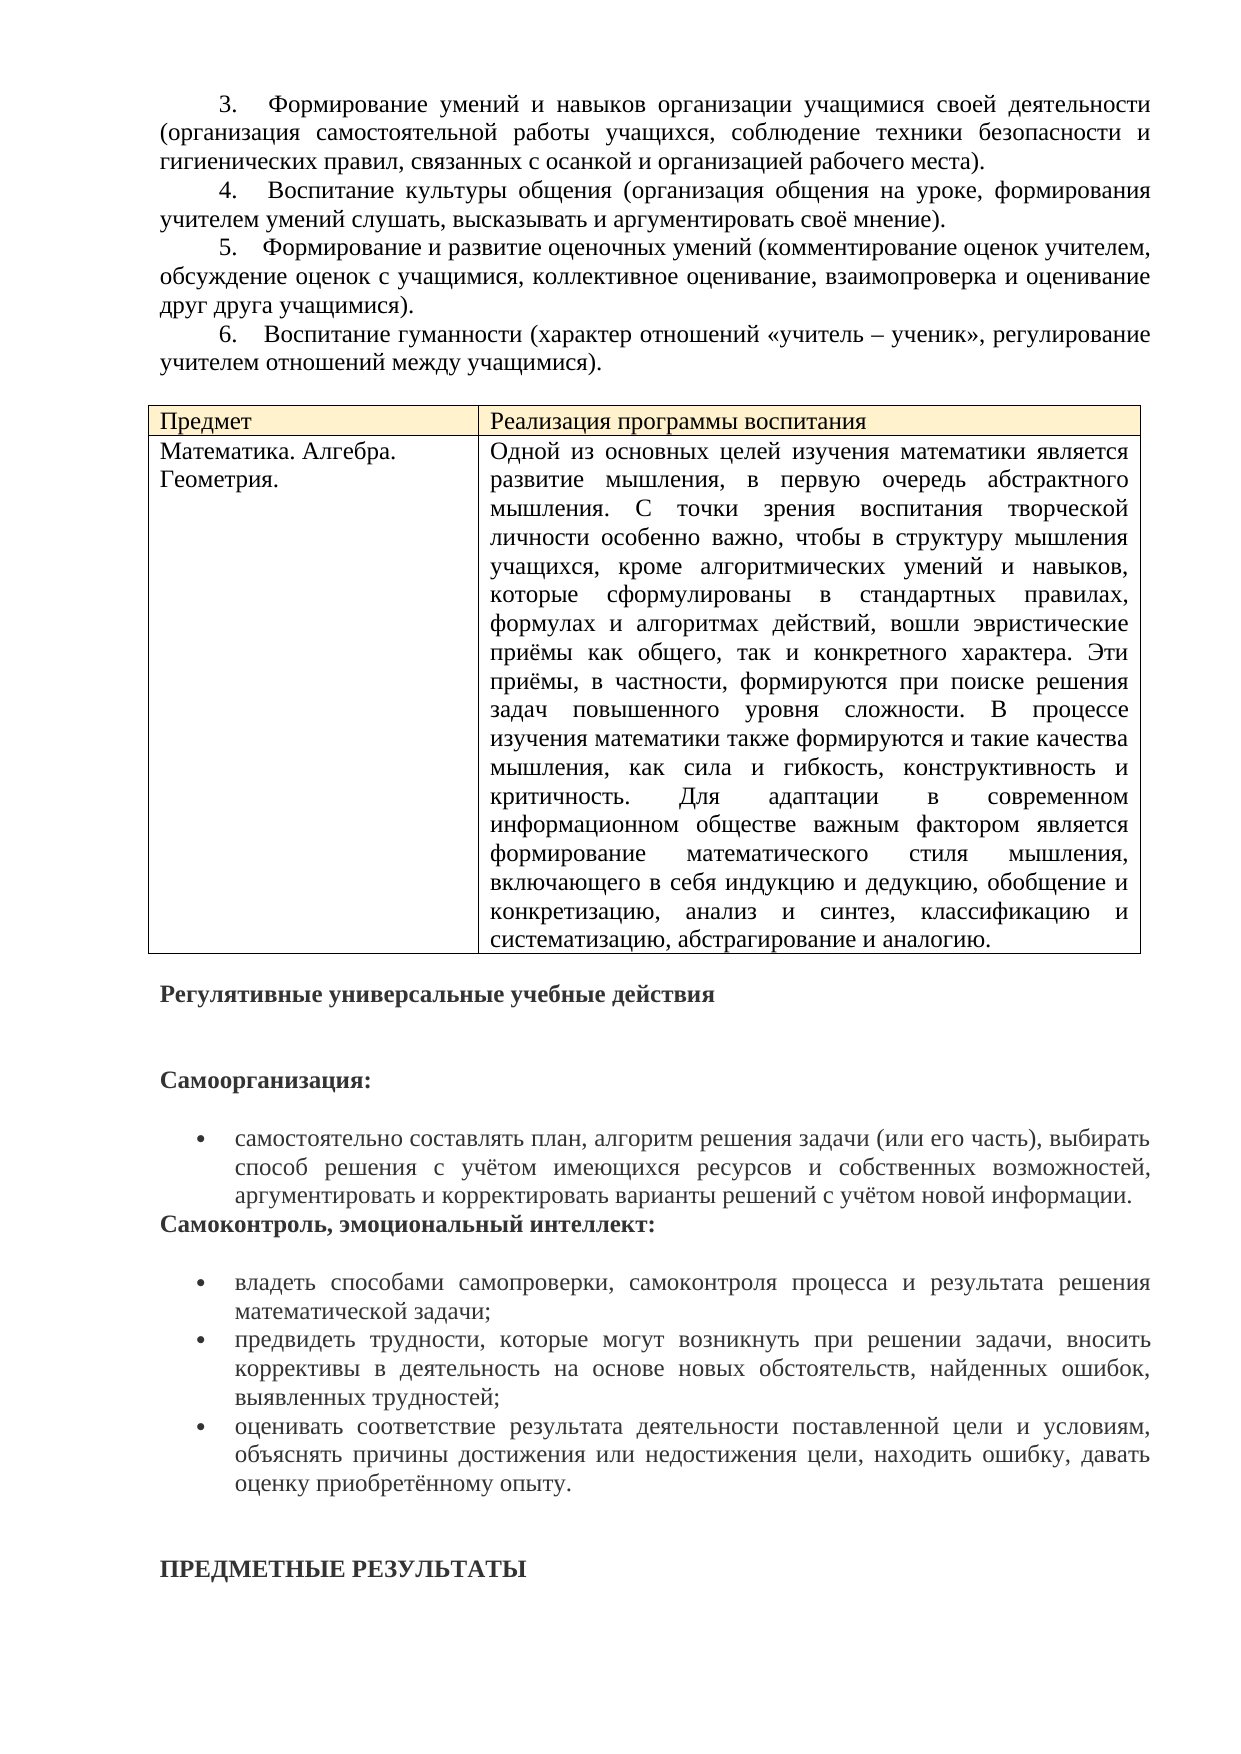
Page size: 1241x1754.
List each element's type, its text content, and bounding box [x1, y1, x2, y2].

list самостоятельно составлять план, алгоритм решения задачи (или его часть), выбирать способ решения с учётом имеющихся ресурсов и собственных возможностей, аргументировать и корректировать варианты решений с учётом новой информации. [197, 1123, 1152, 1209]
table_header Реализация программы воспитания [479, 406, 1140, 435]
text ПРЕДМЕТНЫЕ РЕЗУЛЬТАТЫ [159, 1554, 1152, 1583]
text 3. Формирование умений и навыков организации учащимися своей деятельности (организация самостоятельной работы учащихся, соблюдение техники безопасности и гигиенических правил, связанных с осанкой и организацией рабочего места). [159, 89, 1152, 175]
text 6. Воспитание гуманности (характер отношений «учитель – ученик», регулирование учителем отношений между учащимися). [159, 319, 1152, 376]
table_cell Одной из основных целей изучения математики является развитие мышления, в первую очередь абстрактного мышления. С точки зрения воспитания творческой личности особенно важно, чтобы в структуру мышления учащихся, кроме алгоритмических умений и навыков, которые сформулированы в стандартных правилах, формулах и алгоритмах действий, вошли эвристические приёмы как общего, так и конкретного характера. Эти приёмы, в частности, формируются при поиске решения задач повышенного уровня сложности. В процессе изучения математики также формируются и такие качества мышления, как сила и гибкость, конструктивность и критичность. Для адаптации в современном информационном обществе важным фактором является формирование математического стиля мышления, включающего в себя индукцию и дедукцию, обобщение и конкретизацию, анализ и синтез, классификацию и систематизацию, абстрагирование и аналогию. [479, 436, 1140, 953]
text 4. Воспитание культуры общения (организация общения на уроке, формирования учителем умений слушать, высказывать и аргументировать своё мнение). [159, 175, 1152, 232]
list предвидеть трудности, которые могут возникнуть при решении задачи, вносить коррективы в деятельность на основе новых обстоятельств, найденных ошибок, выявленных трудностей; [197, 1324, 1152, 1411]
list владеть способами самопроверки, самоконтроля процесса и результата решения математической задачи; [197, 1267, 1152, 1324]
text Самоорганизация: [159, 1065, 1152, 1094]
list оценивать соответствие результата деятельности поставленной цели и условиям, объяснять причины достижения или недостижения цели, находить ошибку, давать оценку приобретённому опыту. [197, 1411, 1152, 1497]
table_header Предмет [149, 406, 478, 435]
text Регулятивные универсальные учебные действия [159, 979, 1152, 1008]
table_cell Математика. Алгебра. Геометрия. [149, 436, 478, 953]
text Самоконтроль, эмоциональный интеллект: [159, 1209, 1152, 1238]
text 5. Формирование и развитие оценочных умений (комментирование оценок учителем, обсуждение оценок с учащимися, коллективное оценивание, взаимопроверка и оценивание друг друга учащимися). [159, 232, 1152, 319]
